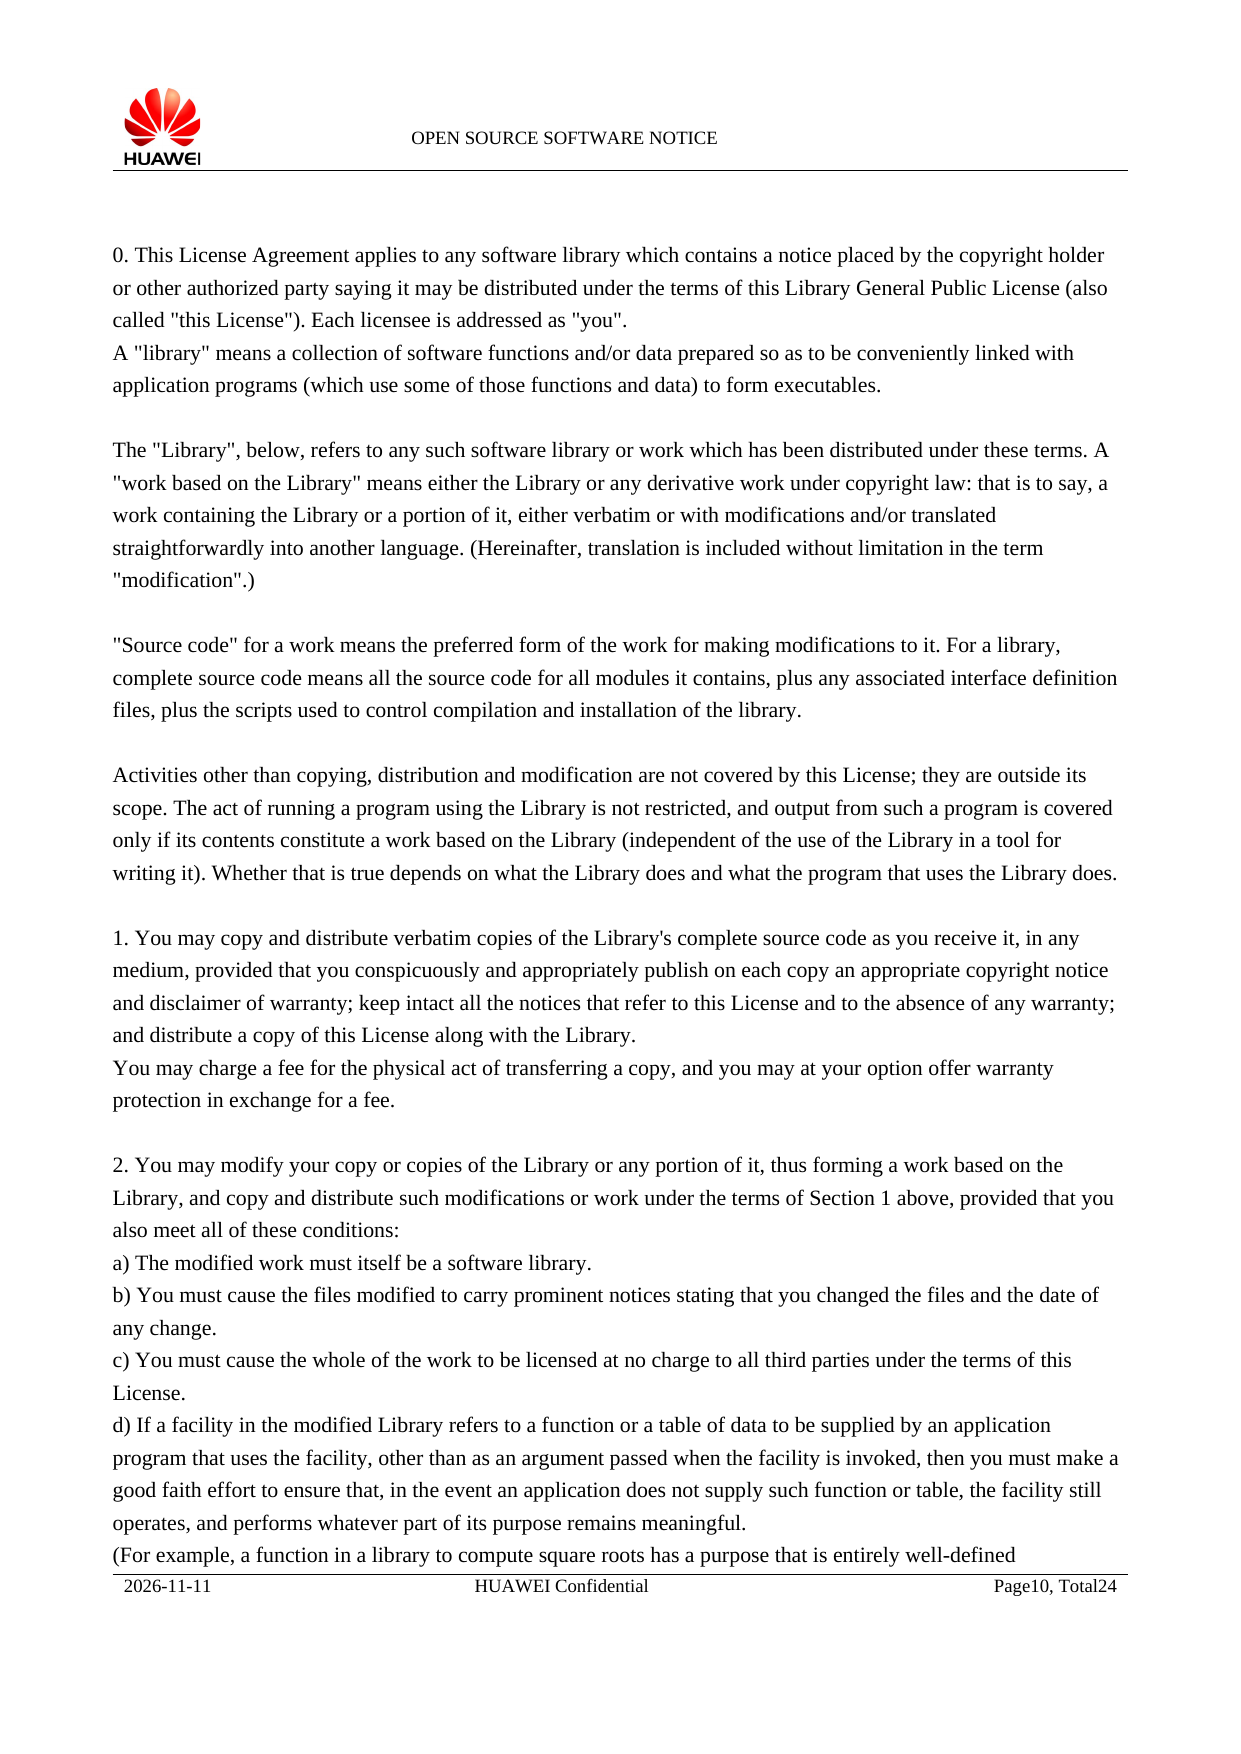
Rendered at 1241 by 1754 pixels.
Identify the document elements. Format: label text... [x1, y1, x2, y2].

picture [124, 88, 201, 165]
